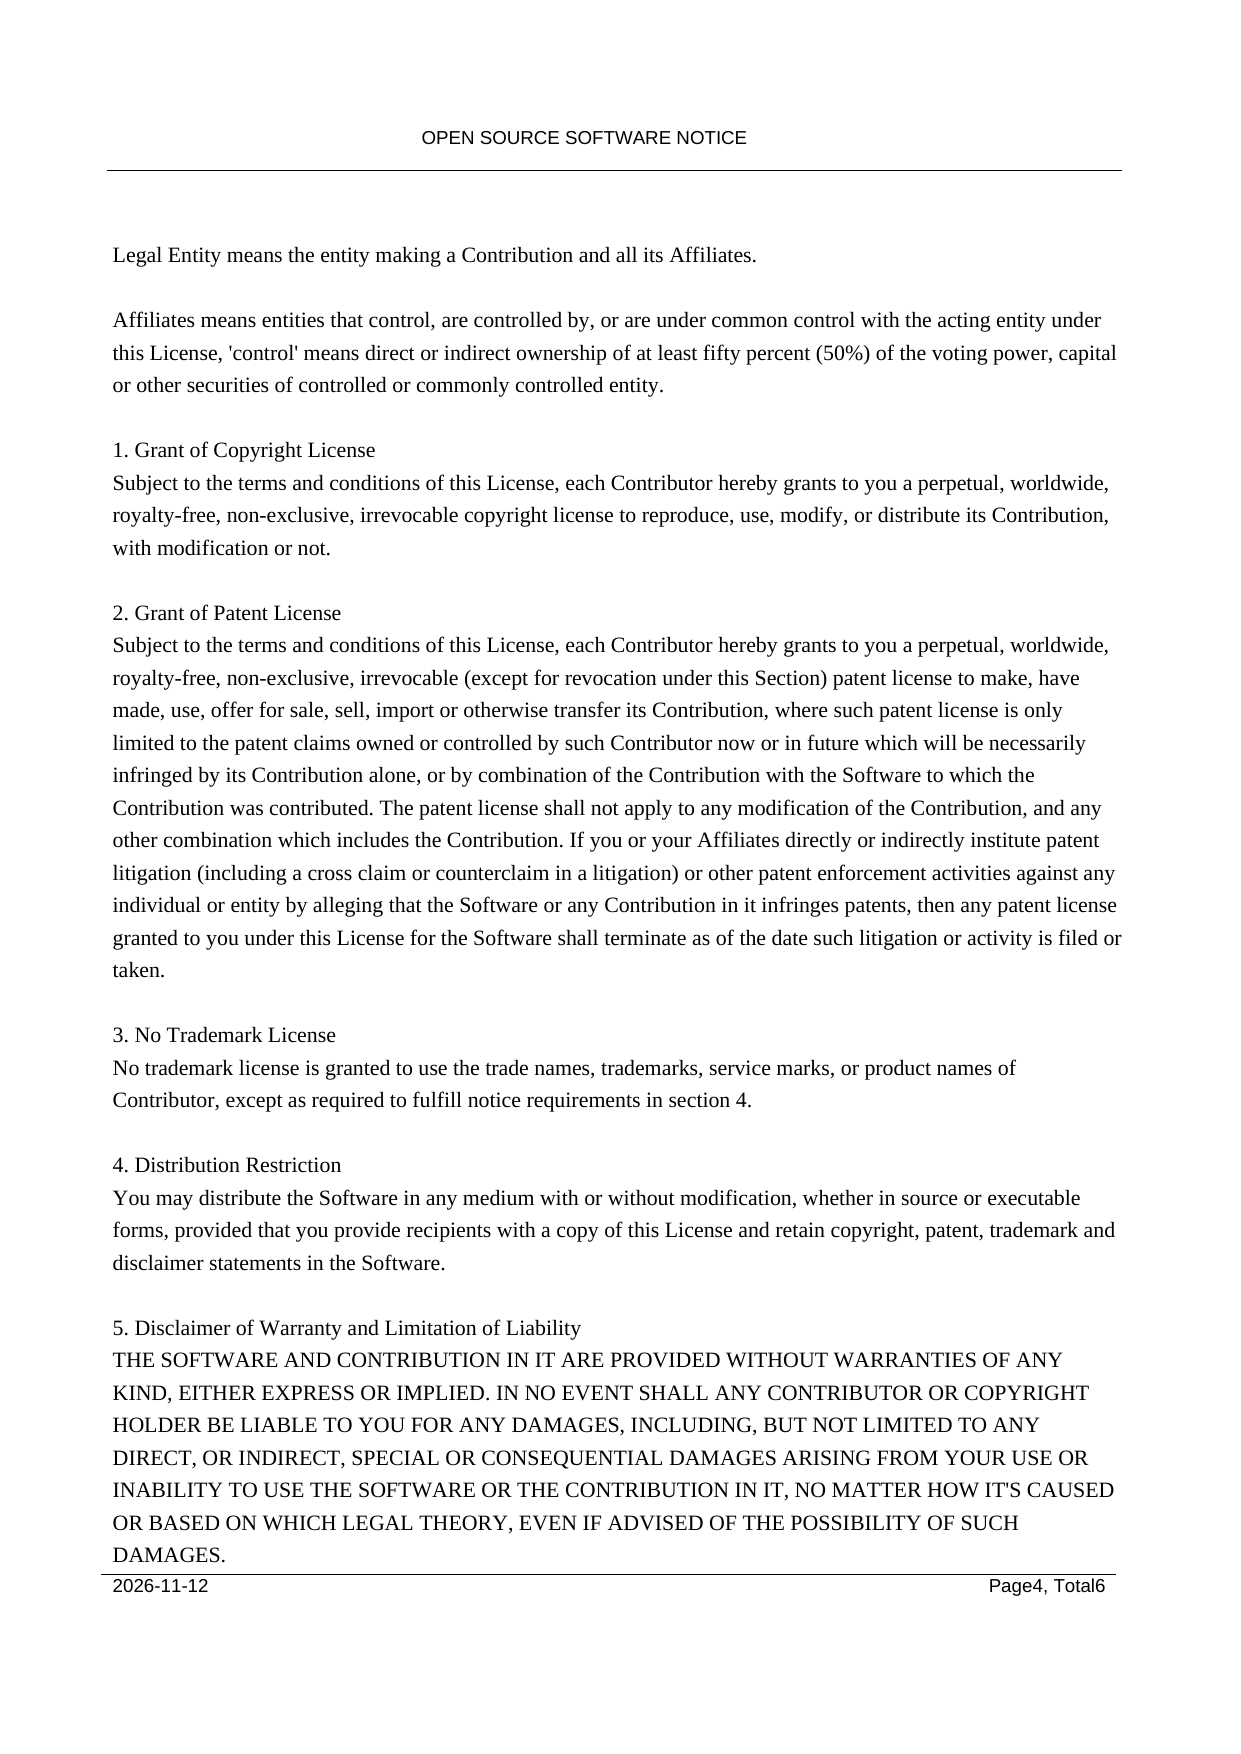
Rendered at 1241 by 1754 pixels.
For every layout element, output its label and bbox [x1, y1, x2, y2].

text [112, 206, 1128, 1571]
